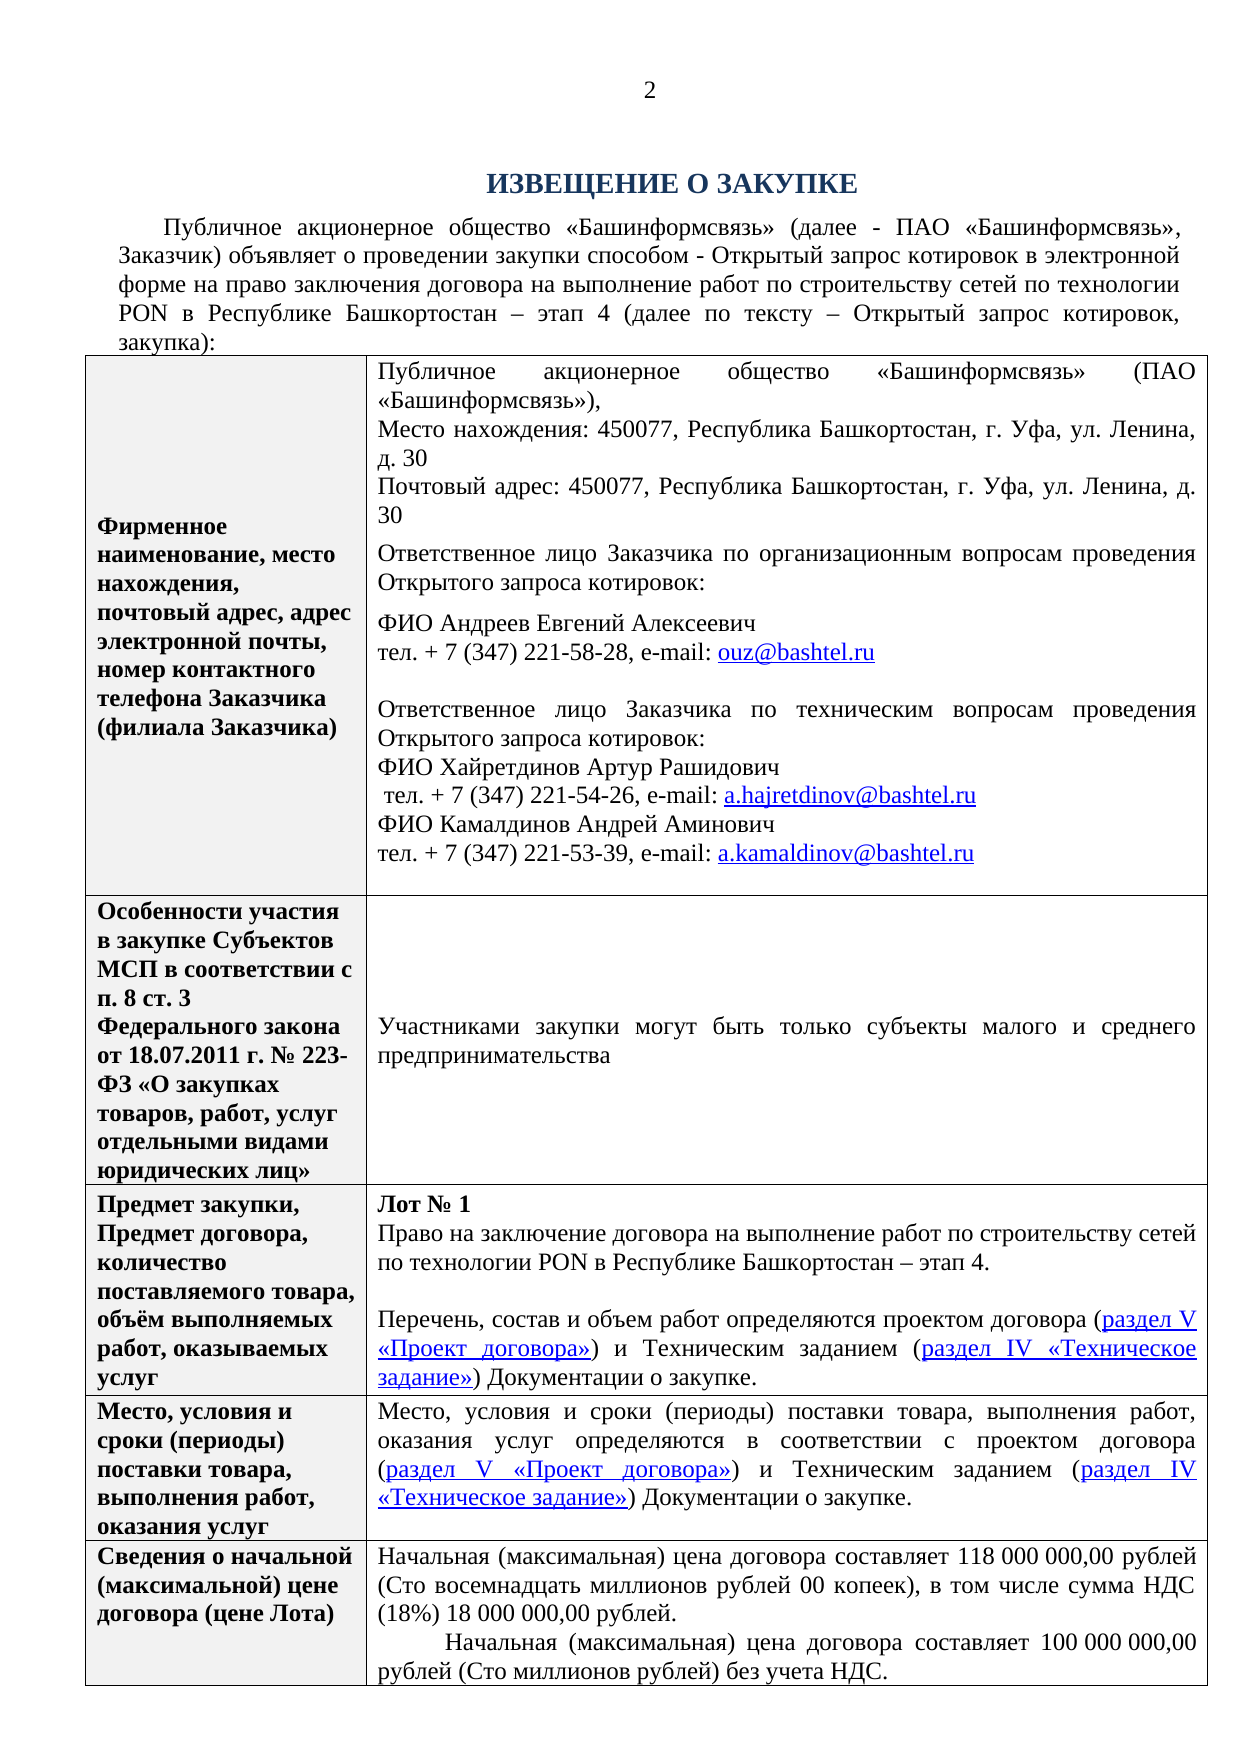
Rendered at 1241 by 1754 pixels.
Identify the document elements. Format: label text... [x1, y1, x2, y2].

table_cell Место, условия и сроки (периоды) поставки товара, выполнения работ, оказания услуг [86, 1396, 366, 1540]
table_cell Лот № 1 Право на заключение договора на выполнение работ по строительству сетей по технологии PON в Республике Башкортостан – этап 4. Перечень, состав и объем работ определяются проектом договора (раздел V «Проект договора») и Техническим заданием (раздел IV «Техническое задание») Документации о закупке. [367, 1185, 1207, 1395]
subtitle ИЗВЕЩЕНИЕ О ЗАКУПКЕ [163, 166, 1181, 199]
table_header Фирменное наименование, место нахождения, почтовый адрес, адрес электронной почты, номер контактного телефона Заказчика (филиала Заказчика) [86, 356, 366, 895]
table_cell Участниками закупки могут быть только субъекты малого и среднего предпринимательства [367, 896, 1207, 1184]
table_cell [367, 1541, 1207, 1685]
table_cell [86, 1541, 366, 1685]
table_cell Место, условия и сроки (периоды) поставки товара, выполнения работ, оказания услуг определяются в соответствии с проектом договора (раздел V «Проект договора») и Техническим заданием (раздел IV «Техническое задание») Документации о закупке. [367, 1396, 1207, 1540]
table_header Публичное акционерное общество «Башинформсвязь» (ПАО «Башинформсвязь»), Место нахождения: 450077, Республика Башкортостан, г. Уфа, ул. Ленина, д. 30 Почтовый адрес: 450077, Республика Башкортостан, г. Уфа, ул. Ленина, д. 30 Ответственное лицо Заказчика по организационным вопросам проведения Открытого запроса котировок: ФИО Андреев Евгений Алексеевич тел. + 7 (347) 221-58-28, e-mail: ouz@bashtel.ru Ответственное лицо Заказчика по техническим вопросам проведения Открытого запроса котировок: ФИО Хайретдинов Артур Рашидович тел. + 7 (347) 221-54-26, e-mail: a.hajretdinov@bashtel.ru ФИО Камалдинов Андрей Аминович тел. + 7 (347) 221-53-39, e-mail: a.kamaldinov@bashtel.ru [367, 356, 1207, 895]
table_cell Особенности участия в закупке Субъектов МСП в соответствии с п. 8 ст. 3 Федерального закона от 18.07.2011 г. № 223-ФЗ «О закупках товаров, работ, услуг отдельными видами юридических лиц» [86, 896, 366, 1184]
text Публичное акционерное общество «Башинформсвязь» (далее - ПАО «Башинформсвязь», Заказчик) объявляет о проведении закупки способом - Открытый запрос котировок в электронной форме на право заключения договора на выполнение работ по строительству сетей по технологии PON в Республике Башкортостан – этап 4 (далее по тексту – Открытый запрос котировок, закупка): [118, 212, 1181, 355]
table_cell Предмет закупки, Предмет договора, количество поставляемого товара, объём выполняемых работ, оказываемых услуг [86, 1185, 366, 1395]
